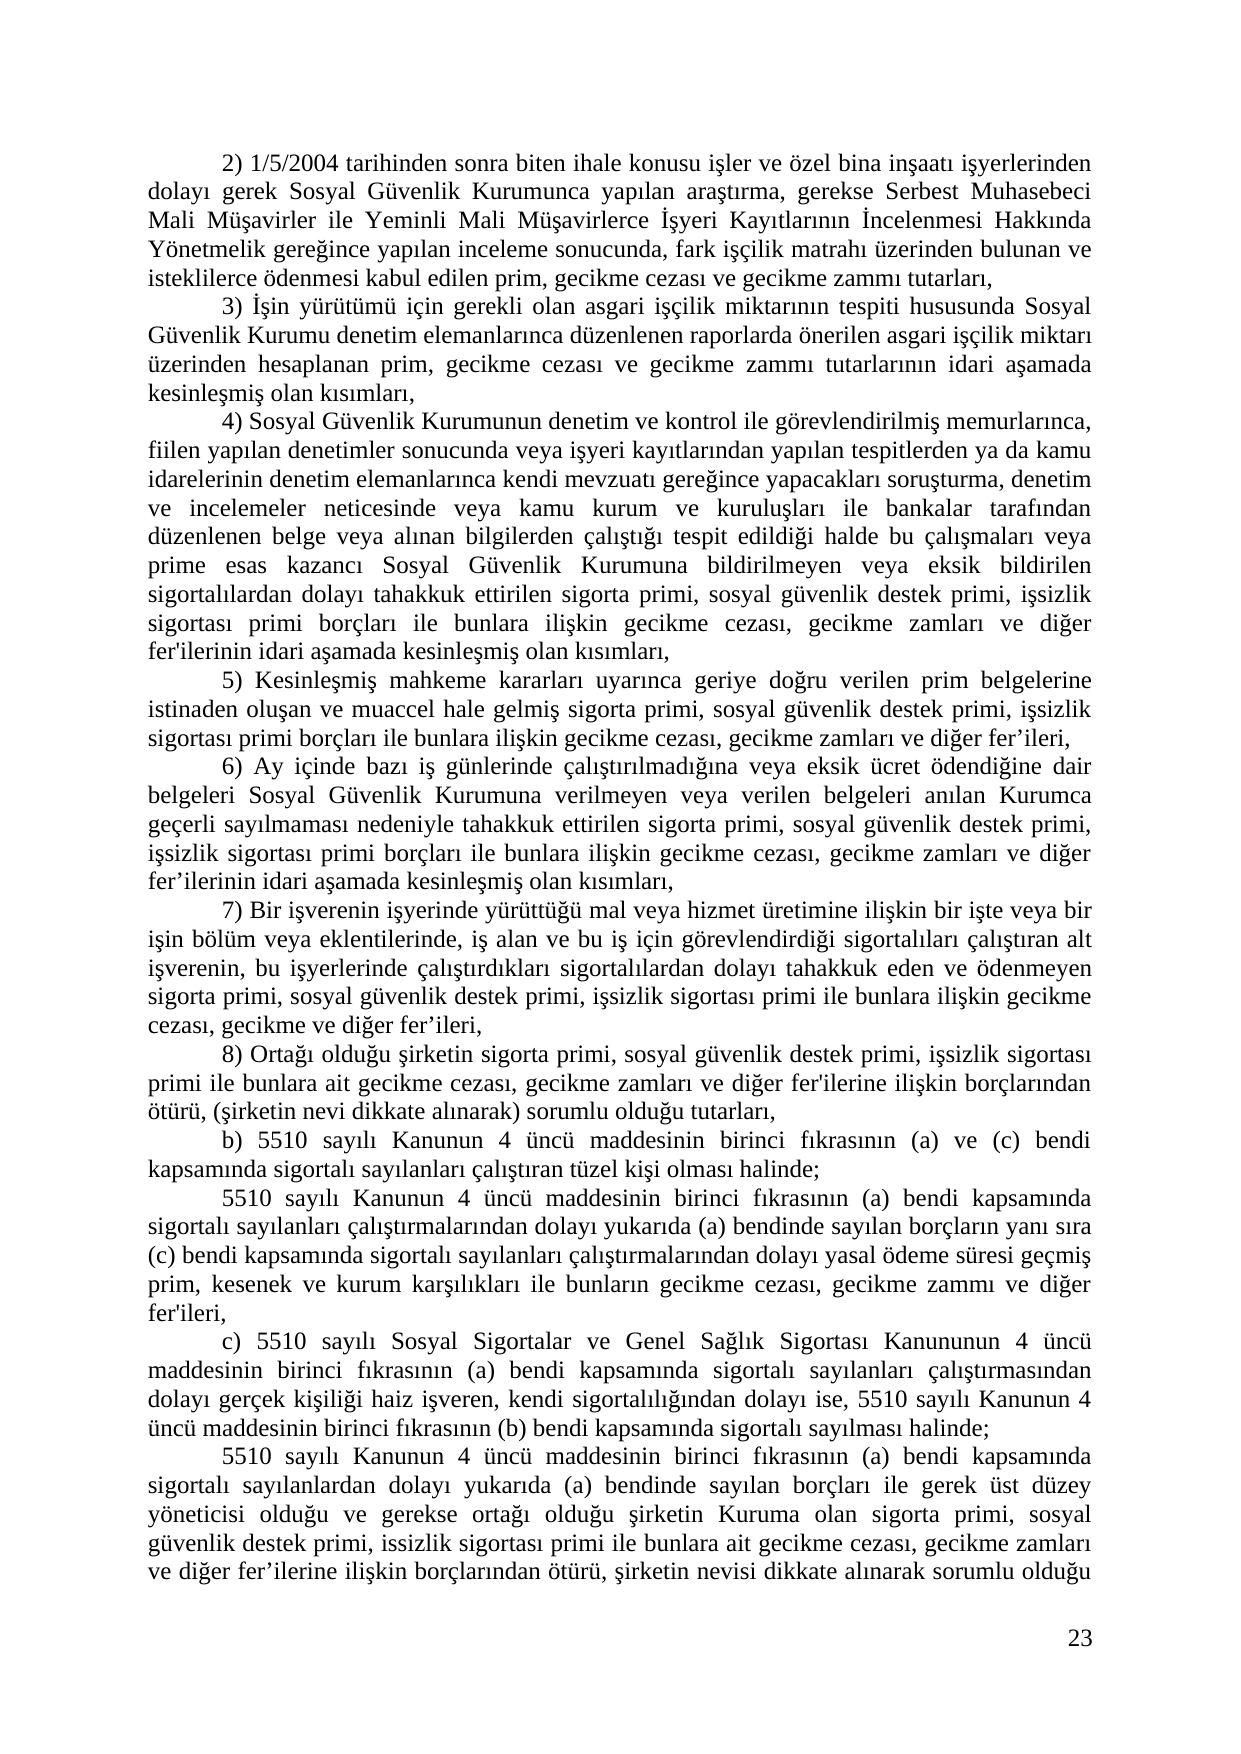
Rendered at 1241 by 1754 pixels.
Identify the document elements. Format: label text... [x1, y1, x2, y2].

text 8) Ortağı olduğu şirketin sigorta primi, sosyal güvenlik destek primi, işsizlik sigortası primi ile bunlara ait gecikme cezası, gecikme zamları ve diğer fer'ilerine ilişkin borçlarından ötürü, (şirketin nevi dikkate alınarak) sorumlu olduğu tutarları, [148, 1039, 1092, 1125]
text 4) Sosyal Güvenlik Kurumunun denetim ve kontrol ile görevlendirilmiş memurlarınca, fiilen yapılan denetimler sonucunda veya işyeri kayıtlarından yapılan tespitlerden ya da kamu idarelerinin denetim elemanlarınca kendi mevzuatı gereğince yapacakları soruşturma, denetim ve incelemeler neticesinde veya kamu kurum ve kuruluşları ile bankalar tarafından düzenlenen belge veya alınan bilgilerden çalıştığı tespit edildiği halde bu çalışmaları veya prime esas kazancı Sosyal Güvenlik Kurumuna bildirilmeyen veya eksik bildirilen sigortalılardan dolayı tahakkuk ettirilen sigorta primi, sosyal güvenlik destek primi, işsizlik sigortası primi borçları ile bunlara ilişkin gecikme cezası, gecikme zamları ve diğer fer'ilerinin idari aşamada kesinleşmiş olan kısımları, [148, 406, 1092, 665]
text 7) Bir işverenin işyerinde yürüttüğü mal veya hizmet üretimine ilişkin bir işte veya bir işin bölüm veya eklentilerinde, iş alan ve bu iş için görevlendirdiği sigortalıları çalıştıran alt işverenin, bu işyerlerinde çalıştırdıkları sigortalılardan dolayı tahakkuk eden ve ödenmeyen sigorta primi, sosyal güvenlik destek primi, işsizlik sigortası primi ile bunlara ilişkin gecikme cezası, gecikme ve diğer fer’ileri, [148, 895, 1092, 1039]
text c) 5510 sayılı Sosyal Sigortalar ve Genel Sağlık Sigortası Kanununun 4 üncü maddesinin birinci fıkrasının (a) bendi kapsamında sigortalı sayılanları çalıştırmasından dolayı gerçek kişiliği haiz işveren, kendi sigortalılığından dolayı ise, 5510 sayılı Kanunun 4 üncü maddesinin birinci fıkrasının (b) bendi kapsamında sigortalı sayılması halinde; [148, 1326, 1092, 1441]
text 6) Ay içinde bazı iş günlerinde çalıştırılmadığına veya eksik ücret ödendiğine dair belgeleri Sosyal Güvenlik Kurumuna verilmeyen veya verilen belgeleri anılan Kurumca geçerli sayılmaması nedeniyle tahakkuk ettirilen sigorta primi, sosyal güvenlik destek primi, işsizlik sigortası primi borçları ile bunlara ilişkin gecikme cezası, gecikme zamları ve diğer fer’ilerinin idari aşamada kesinleşmiş olan kısımları, [148, 751, 1092, 895]
text 2) 1/5/2004 tarihinden sonra biten ihale konusu işler ve özel bina inşaatı işyerlerinden dolayı gerek Sosyal Güvenlik Kurumunca yapılan araştırma, gerekse Serbest Muhasebeci Mali Müşavirler ile Yeminli Mali Müşavirlerce İşyeri Kayıtlarının İncelenmesi Hakkında Yönetmelik gereğince yapılan inceleme sonucunda, fark işçilik matrahı üzerinden bulunan ve isteklilerce ödenmesi kabul edilen prim, gecikme cezası ve gecikme zammı tutarları, [148, 148, 1092, 291]
text 3) İşin yürütümü için gerekli olan asgari işçilik miktarının tespiti hususunda Sosyal Güvenlik Kurumu denetim elemanlarınca düzenlenen raporlarda önerilen asgari işçilik miktarı üzerinden hesaplanan prim, gecikme cezası ve gecikme zammı tutarlarının idari aşamada kesinleşmiş olan kısımları, [148, 291, 1092, 406]
text 5) Kesinleşmiş mahkeme kararları uyarınca geriye doğru verilen prim belgelerine istinaden oluşan ve muaccel hale gelmiş sigorta primi, sosyal güvenlik destek primi, işsizlik sigortası primi borçları ile bunlara ilişkin gecikme cezası, gecikme zamları ve diğer fer’ileri, [148, 665, 1092, 751]
text 5510 sayılı Kanunun 4 üncü maddesinin birinci fıkrasının (a) bendi kapsamında sigortalı sayılanları çalıştırmalarından dolayı yukarıda (a) bendinde sayılan borçların yanı sıra (c) bendi kapsamında sigortalı sayılanları çalıştırmalarından dolayı yasal ödeme süresi geçmiş prim, kesenek ve kurum karşılıkları ile bunların gecikme cezası, gecikme zammı ve diğer fer'ileri, [148, 1183, 1092, 1326]
text b) 5510 sayılı Kanunun 4 üncü maddesinin birinci fıkrasının (a) ve (c) bendi kapsamında sigortalı sayılanları çalıştıran tüzel kişi olması halinde; [148, 1125, 1092, 1183]
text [148, 1441, 1092, 1585]
